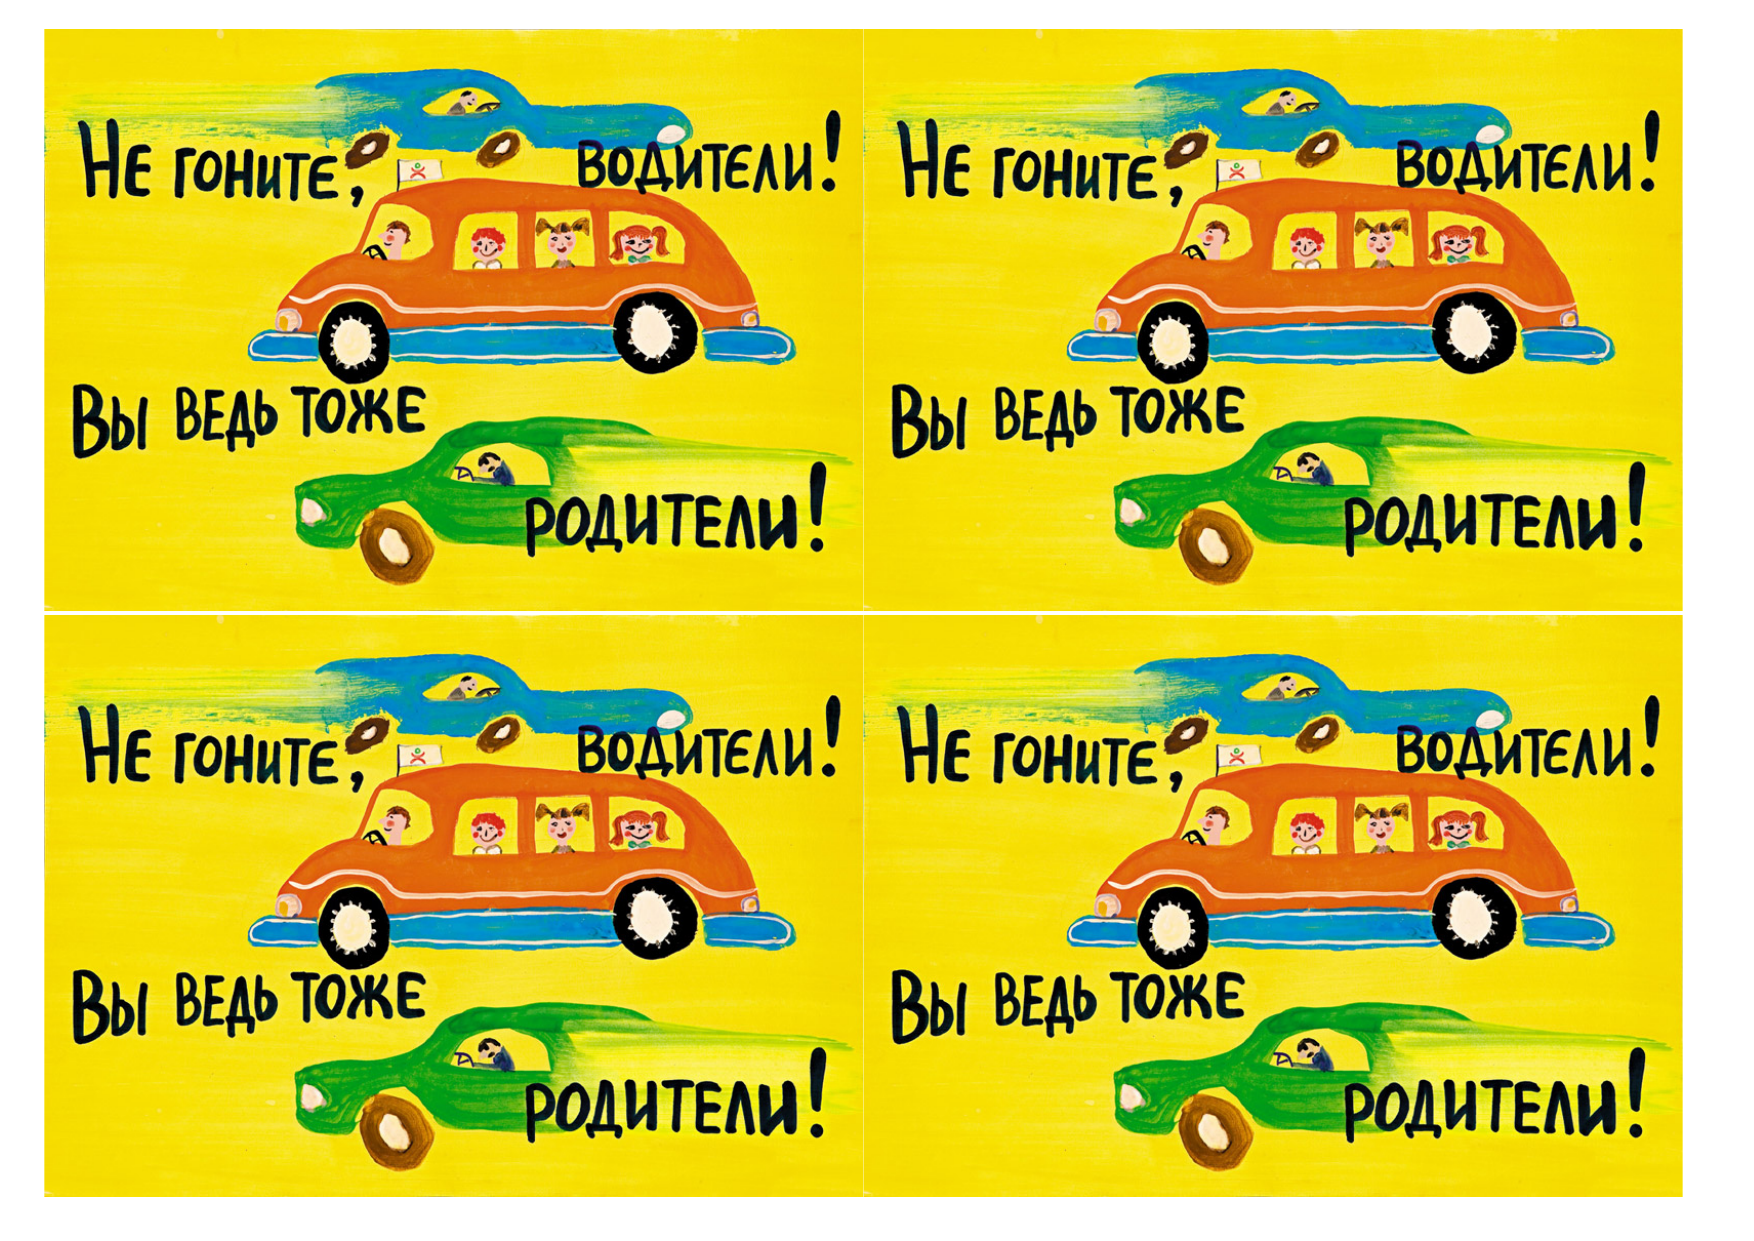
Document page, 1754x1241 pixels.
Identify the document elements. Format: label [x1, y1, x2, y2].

picture [44, 615, 1683, 1197]
picture [44, 29, 1683, 611]
